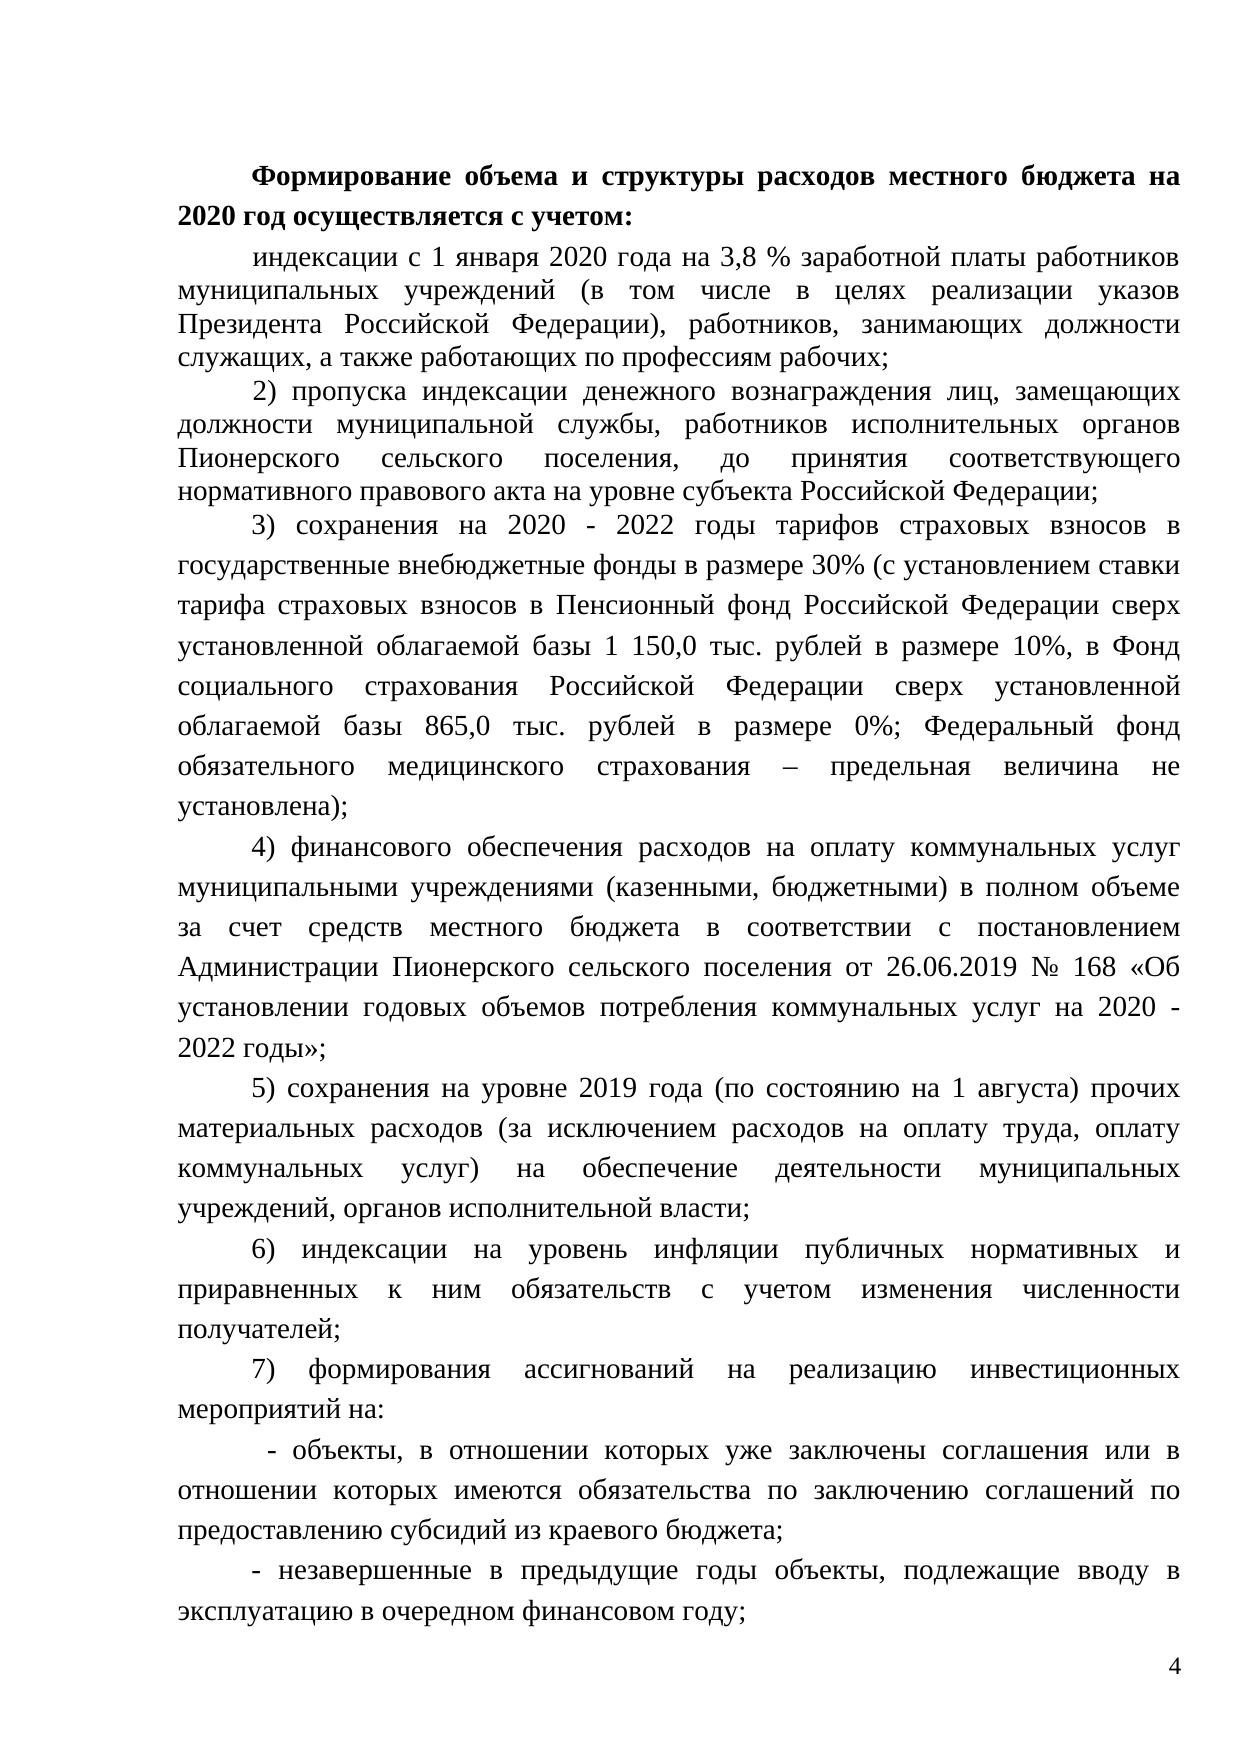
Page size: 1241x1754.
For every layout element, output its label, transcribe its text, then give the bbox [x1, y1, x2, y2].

text - объекты, в отношении которых уже заключены соглашения или в отношении которых имеются обязательства по заключению соглашений по предоставлению субсидий из краевого бюджета; [177, 1432, 1181, 1546]
text 7) формирования ассигнований на реализацию инвестиционных мероприятий на: [177, 1351, 1181, 1425]
text - незавершенные в предыдущие годы объекты, подлежащие вводу в эксплуатацию в очередном финансовом году; [177, 1552, 1181, 1626]
text 2) пропуска индексации денежного вознаграждения лиц, замещающих должности муниципальной службы, работников исполнительных органов Пионерского сельского поселения, до принятия соответствующего нормативного правового акта на уровне субъекта Российской Федерации; [177, 373, 1181, 507]
text 4) финансового обеспечения расходов на оплату коммунальных услуг муниципальными учреждениями (казенными, бюджетными) в полном объеме за счет средств местного бюджета в соответствии с постановлением Администрации Пионерского сельского поселения от 26.06.2019 № 168 «Об установлении годовых объемов потребления коммунальных услуг на 2020 - 2022 годы»; [177, 829, 1181, 1063]
text индексации с 1 января 2020 года на 3,8 % заработной платы работников муниципальных учреждений (в том числе в целях реализации указов Президента Российской Федерации), работников, занимающих должности служащих, а также работающих по профессиям рабочих; [177, 239, 1181, 373]
text 6) индексации на уровень инфляции публичных нормативных и приравненных к ним обязательств с учетом изменения численности получателей; [177, 1231, 1181, 1345]
text 3) сохранения на 2020 - 2022 годы тарифов страховых взносов в государственные внебюджетные фонды в размере 30% (с установлением ставки тарифа страховых взносов в Пенсионный фонд Российской Федерации сверх установленной облагаемой базы 1 150,0 тыс. рублей в размере 10%, в Фонд социального страхования Российской Федерации сверх установленной облагаемой базы 865,0 тыс. рублей в размере 0%; Федеральный фонд обязательного медицинского страхования – предельная величина не установлена); [177, 507, 1181, 822]
text Формирование объема и структуры расходов местного бюджета на 2020 год осуществляется с учетом: [177, 158, 1181, 232]
text 5) сохранения на уровне 2019 года (по состоянию на 1 августа) прочих материальных расходов (за исключением расходов на оплату труда, оплату коммунальных услуг) на обеспечение деятельности муниципальных учреждений, органов исполнительной власти; [177, 1070, 1181, 1224]
